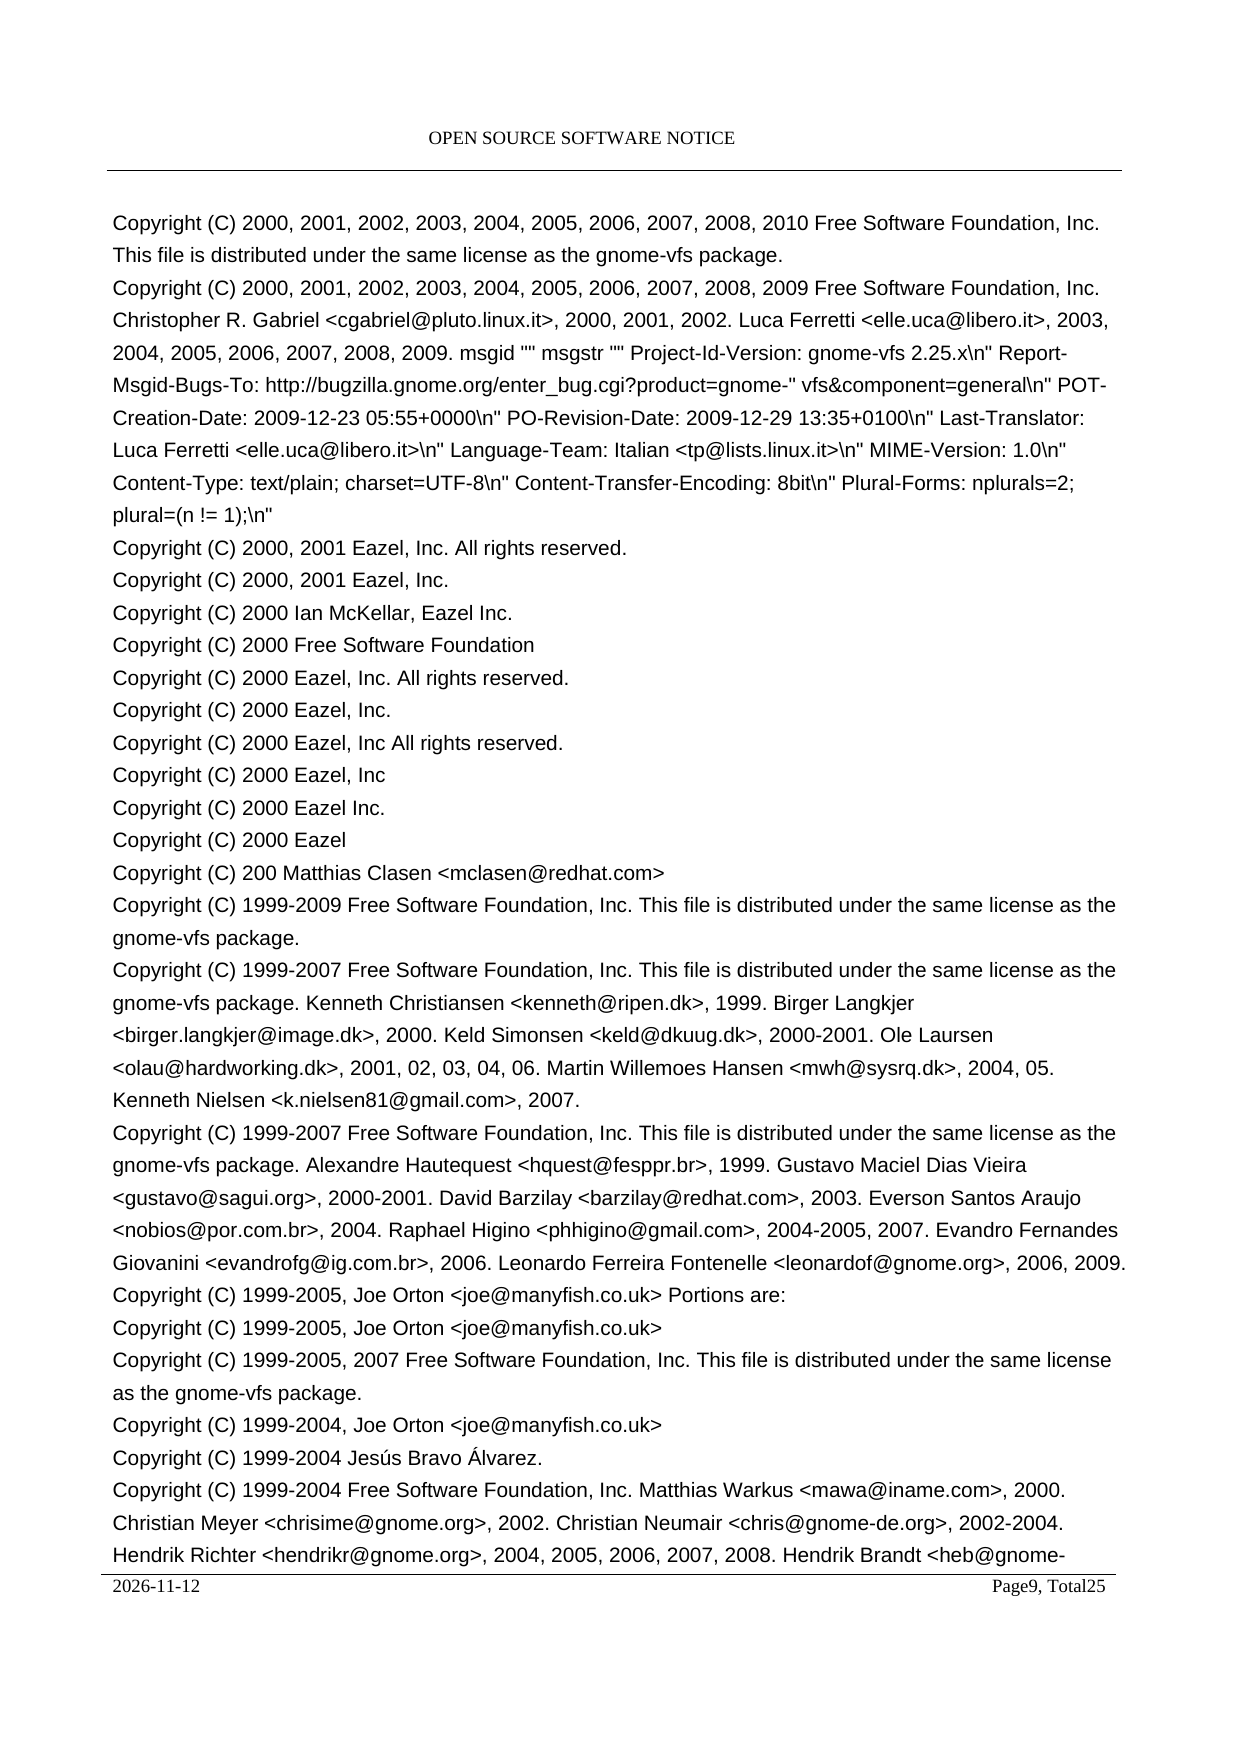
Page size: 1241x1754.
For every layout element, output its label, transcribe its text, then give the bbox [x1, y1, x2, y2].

text Copyright (C) 2000, 2001, 2002, 2003, 2004, 2005, 2006, 2007, 2008, 2009 Free Software Foundation, Inc. Christopher R. Gabriel <cgabriel@pluto.linux.it>, 2000, 2001, 2002. Luca Ferretti <elle.uca@libero.it>, 2003, 2004, 2005, 2006, 2007, 2008, 2009. msgid "" msgstr "" Project-Id-Version: gnome-vfs 2.25.x\n" Report-Msgid-Bugs-To: http://bugzilla.gnome.org/enter_bug.cgi?product=gnome-" vfs&component=general\n" POT-Creation-Date: 2009-12-23 05:55+0000\n" PO-Revision-Date: 2009-12-29 13:35+0100\n" Last-Translator: Luca Ferretti <elle.uca@libero.it>\n" Language-Team: Italian <tp@lists.linux.it>\n" MIME-Version: 1.0\n" Content-Type: text/plain; charset=UTF-8\n" Content-Transfer-Encoding: 8bit\n" Plural-Forms: nplurals=2; plural=(n != 1);\n" [112, 271, 1128, 531]
text Copyright (C) 2000 Ian McKellar, Eazel Inc. [112, 596, 1128, 629]
text Copyright (C) 2000 Eazel [112, 824, 1128, 856]
text Copyright (C) 2000 Eazel, Inc. All rights reserved. [112, 661, 1128, 694]
text Copyright (C) 1999-2004 Jesús Bravo Álvarez. [112, 1441, 1128, 1474]
text Copyright (C) 1999-2005, Joe Orton <joe@manyfish.co.uk> Portions are: [112, 1279, 1128, 1311]
text Copyright (C) 1999-2004, Joe Orton <joe@manyfish.co.uk> [112, 1409, 1128, 1441]
text Copyright (C) 1999-2005, Joe Orton <joe@manyfish.co.uk> [112, 1311, 1128, 1344]
text Copyright (C) 2000, 2001 Eazel, Inc. [112, 564, 1128, 596]
text Copyright (C) 1999-2007 Free Software Foundation, Inc. This file is distributed under the same license as the gnome-vfs package. Alexandre Hautequest <hquest@fesppr.br>, 1999. Gustavo Maciel Dias Vieira <gustavo@sagui.org>, 2000-2001. David Barzilay <barzilay@redhat.com>, 2003. Everson Santos Araujo <nobios@por.com.br>, 2004. Raphael Higino <phhigino@gmail.com>, 2004-2005, 2007. Evandro Fernandes Giovanini <evandrofg@ig.com.br>, 2006. Leonardo Ferreira Fontenelle <leonardof@gnome.org>, 2006, 2009. [112, 1116, 1128, 1279]
text Copyright (C) 2000 Free Software Foundation [112, 629, 1128, 661]
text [112, 1474, 1128, 1571]
text Copyright (C) 2000 Eazel, Inc. [112, 694, 1128, 726]
text Copyright (C) 2000 Eazel, Inc [112, 759, 1128, 791]
text Copyright (C) 2000 Eazel Inc. [112, 791, 1128, 824]
text Copyright (C) 200 Matthias Clasen <mclasen@redhat.com> [112, 856, 1128, 889]
text Copyright (C) 2000, 2001, 2002, 2003, 2004, 2005, 2006, 2007, 2008, 2010 Free Software Foundation, Inc. This file is distributed under the same license as the gnome-vfs package. [112, 206, 1128, 271]
text Copyright (C) 1999-2005, 2007 Free Software Foundation, Inc. This file is distributed under the same license as the gnome-vfs package. [112, 1344, 1128, 1409]
text Copyright (C) 1999-2007 Free Software Foundation, Inc. This file is distributed under the same license as the gnome-vfs package. Kenneth Christiansen <kenneth@ripen.dk>, 1999. Birger Langkjer <birger.langkjer@image.dk>, 2000. Keld Simonsen <keld@dkuug.dk>, 2000-2001. Ole Laursen <olau@hardworking.dk>, 2001, 02, 03, 04, 06. Martin Willemoes Hansen <mwh@sysrq.dk>, 2004, 05. Kenneth Nielsen <k.nielsen81@gmail.com>, 2007. [112, 954, 1128, 1116]
text Copyright (C) 1999-2009 Free Software Foundation, Inc. This file is distributed under the same license as the gnome-vfs package. [112, 889, 1128, 954]
text Copyright (C) 2000, 2001 Eazel, Inc. All rights reserved. [112, 531, 1128, 564]
text Copyright (C) 2000 Eazel, Inc All rights reserved. [112, 726, 1128, 759]
